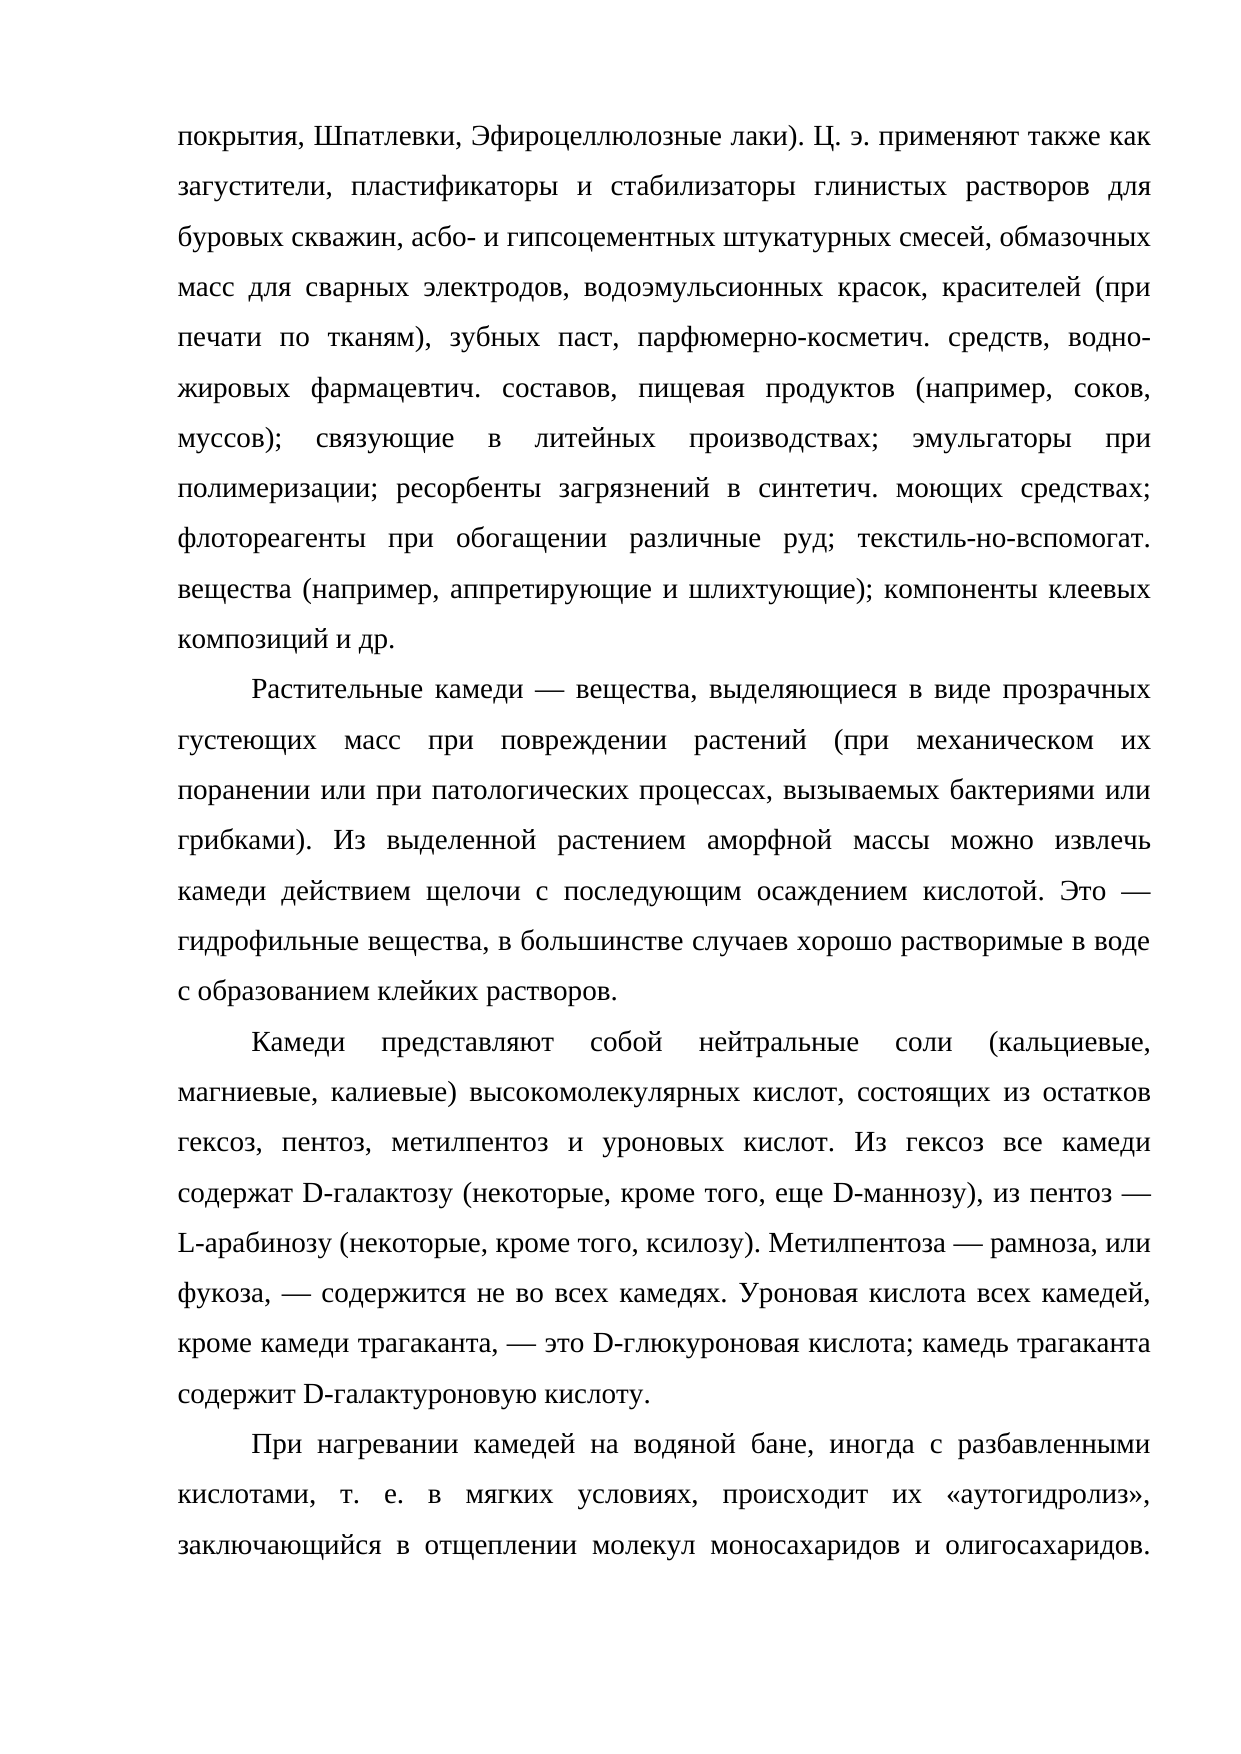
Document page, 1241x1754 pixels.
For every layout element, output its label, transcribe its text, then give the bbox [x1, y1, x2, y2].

text Растительные камеди — вещества, выделяющиеся в виде прозрачных густеющих масс при повреждении растений (при механическом их поранении или при патологических процессах, вызываемых бактериями или грибками). Из выделенной растением аморфной массы можно извлечь камеди действием щелочи с последующим осаждением кислотой. Это — гидрофильные вещества, в большинстве случаев хорошо растворимые в воде с образованием клейких растворов. [177, 672, 1152, 1007]
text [177, 118, 1152, 655]
text Камеди представляют собой нейтральные соли (кальциевые, магниевые, калиевые) высокомолекулярных кислот, состоящих из остатков гексоз, пентоз, метилпентоз и уроновых кислот. Из гексоз все камеди содержат D-галактозу (некоторые, кроме того, еще D-маннозу), из пентоз — L-арабинозу (некоторые, кроме того, ксилозу). Метилпентоза — рамноза, или фукоза, — содержится не во всех камедях. Уроновая кислота всех камедей, кроме камеди трагаканта, — это D-глюкуроновая кислота; камедь трагаканта содержит D-галактуроновую кислоту. [177, 1024, 1152, 1409]
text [177, 1426, 1152, 1560]
